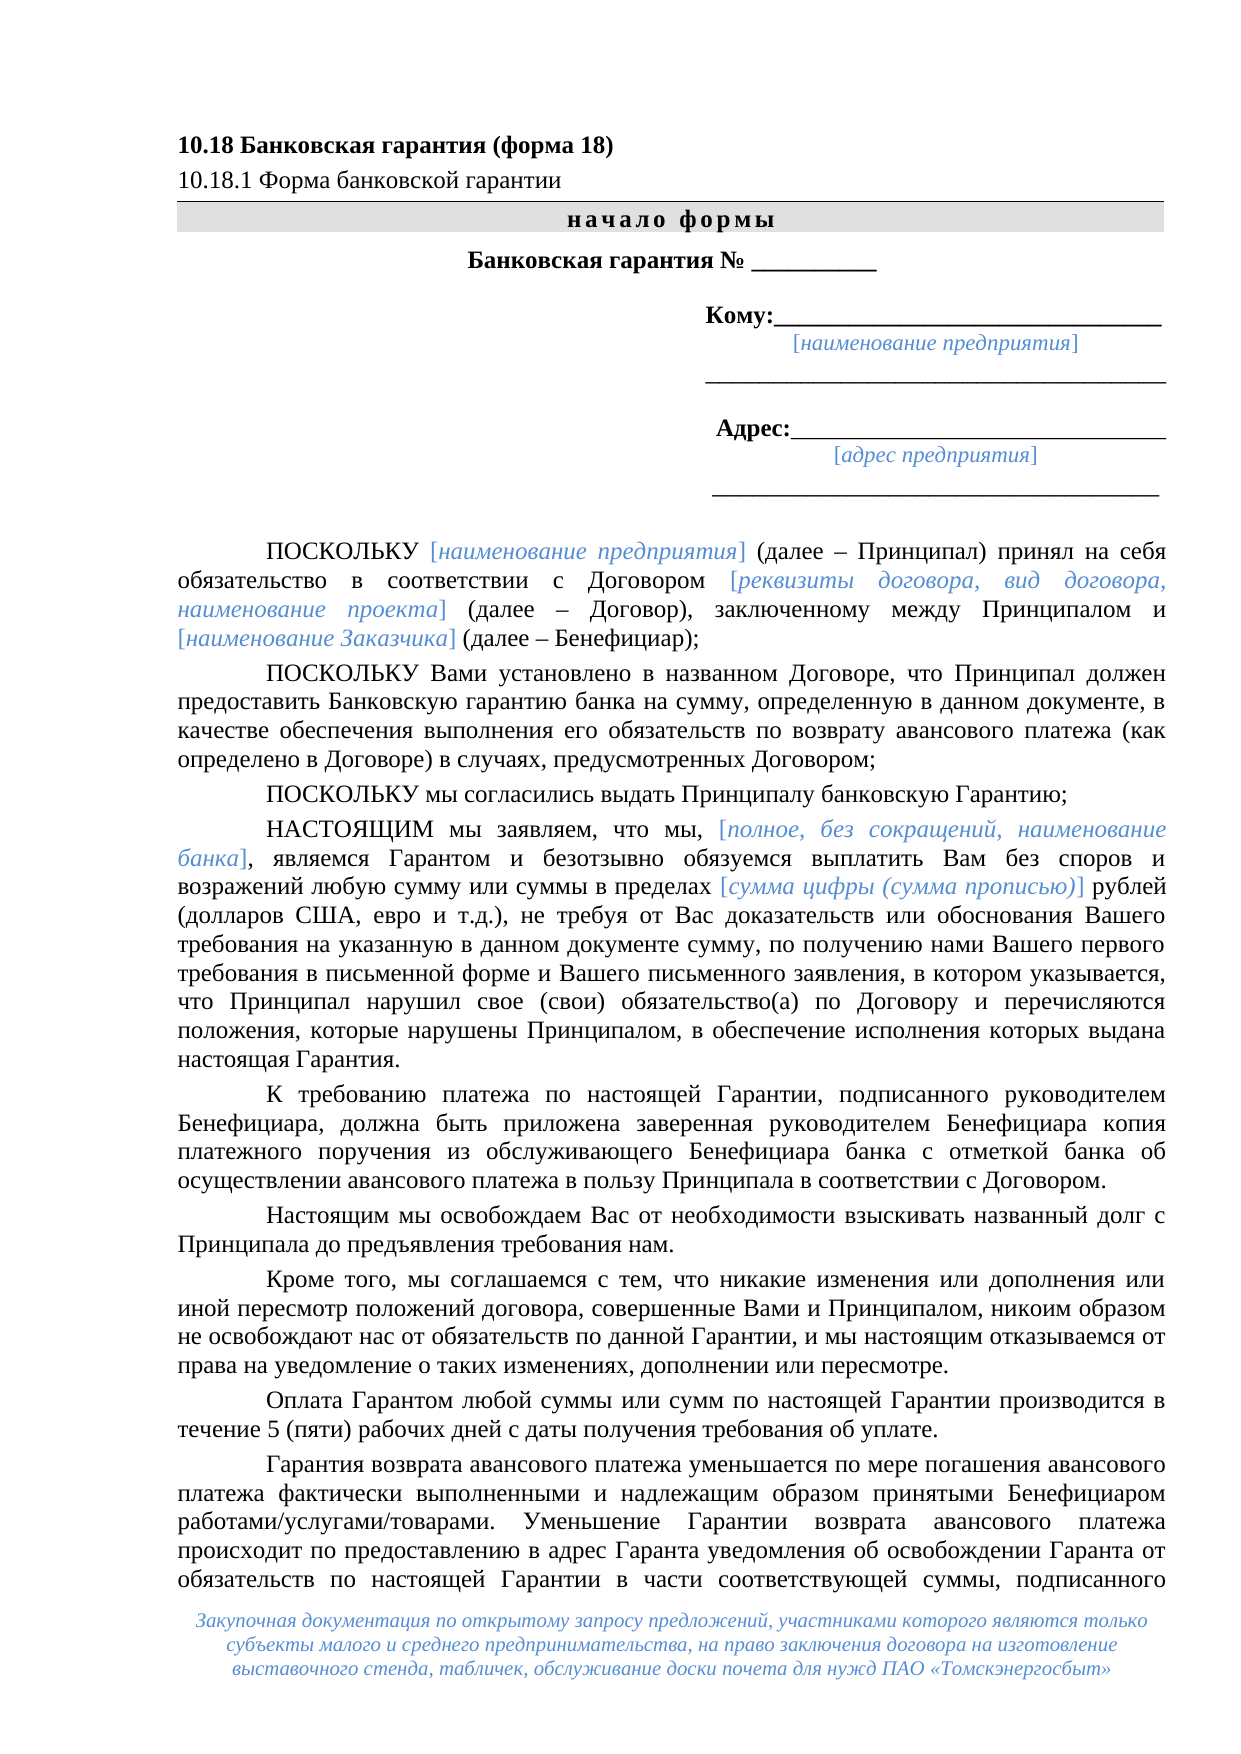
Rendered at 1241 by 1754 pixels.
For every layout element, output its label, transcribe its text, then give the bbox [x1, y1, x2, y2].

text НАСТОЯЩИМ мы заявляем, что мы, [полное, без сокращений, наименование банка], являемся Гарантом и безотзывно обязуемся выплатить Вам без споров и возражений любую сумму или суммы в пределах [сумма цифры (сумма прописью)] рублей (долларов США, евро и т.д.), не требуя от Вас доказательств или обоснования Вашего требования на указанную в данном документе сумму, по получению нами Вашего первого требования в письменной форме и Вашего письменного заявления, в котором указывается, что Принципал нарушил свое (свои) обязательство(а) по Договору и перечисляются положения, которые нарушены Принципалом, в обеспечение исполнения которых выдана настоящая Гарантия. [177, 814, 1167, 1073]
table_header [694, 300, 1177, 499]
text К требованию платежа по настоящей Гарантии, подписанного руководителем Бенефициара, должна быть приложена заверенная руководителем Бенефициара копия платежного поручения из обслуживающего Бенефициара банка с отметкой банка об осуществлении авансового платежа в пользу Принципала в соответствии с Договором. [177, 1079, 1167, 1194]
text ПОСКОЛЬКУ [наименование предприятия] (далее – Принципал) принял на себя обязательство в соответствии с Договором [реквизиты договора, вид договора, наименование проекта] (далее – Договор), заключенному между Принципалом и [наименование Заказчика] (далее – Бенефициар); [177, 536, 1167, 651]
text ПОСКОЛЬКУ Вами установлено в названном Договоре, что Принципал должен предоставить Банковскую гарантию банка на сумму, определенную в данном документе, в качестве обеспечения выполнения его обязательств по возврату авансового платежа (как определено в Договоре) в случаях, предусмотренных Договором; [177, 658, 1167, 773]
text Кроме того, мы соглашаемся с тем, что никакие изменения или дополнения или иной пересмотр положений договора, совершенные Вами и Принципалом, никоим образом не освобождают нас от обязательств по данной Гарантии, и мы настоящим отказываемся от права на уведомление о таких изменениях, дополнении или пересмотре. [177, 1264, 1167, 1379]
text 10.18.1 Форма банковской гарантии [177, 166, 1167, 194]
text Оплата Гарантом любой суммы или сумм по настоящей Гарантии производится в течение 5 (пяти) рабочих дней с даты получения требования об уплате. [177, 1385, 1167, 1443]
text начало формы [177, 202, 1164, 232]
text Банковская гарантия № __________ [177, 245, 1167, 274]
text Настоящим мы освобождаем Вас от необходимости взыскивать названный долг с Принципала до предъявления требования нам. [177, 1200, 1167, 1258]
text 10.18 Банковская гарантия (форма 18) [177, 131, 1167, 159]
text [177, 1449, 1167, 1593]
text ПОСКОЛЬКУ мы согласились выдать Принципалу банковскую Гарантию; [177, 779, 1167, 808]
